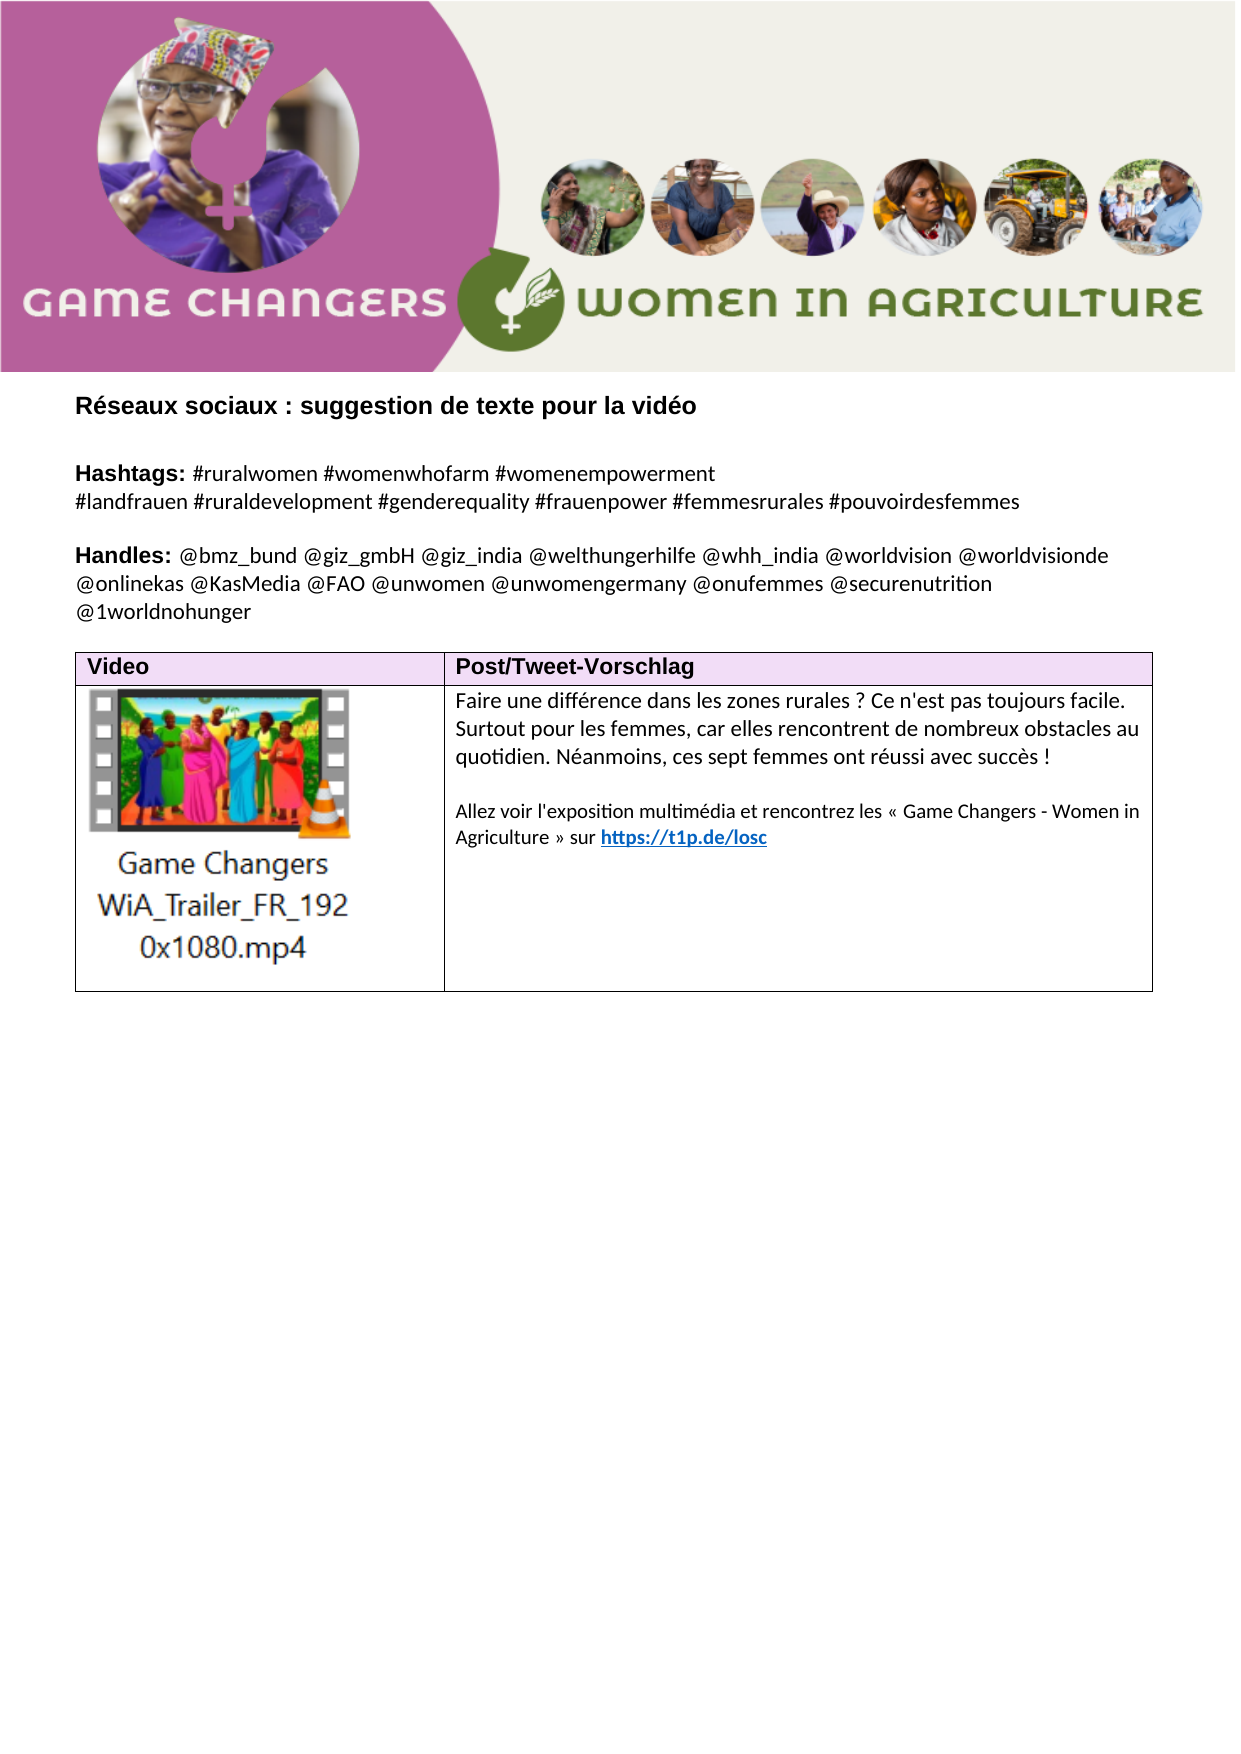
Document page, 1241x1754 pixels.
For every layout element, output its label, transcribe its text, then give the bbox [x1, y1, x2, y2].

text #landfrauen #ruraldevelopment #genderequality #frauenpower #femmesrurales #pouvoirdesfemmes [75, 487, 1165, 515]
picture [86, 686, 355, 985]
table_header Post/Tweet-Vorschlag [445, 653, 1152, 685]
text Hashtags: #ruralwomen #womenwhofarm #womenempowerment [75, 459, 1165, 487]
text Handles: @bmz_bund @giz_gmbH @giz_india @welthungerhilfe @whh_india @worldvision @worldvisionde @onlinekas @KasMedia @FAO @unwomen @unwomengermany @onufemmes @securenutrition @1worldnohunger [75, 541, 1165, 625]
table_cell [76, 686, 444, 991]
picture [0, 0, 1236, 372]
table_cell Faire une différence dans les zones rurales ? Ce n'est pas toujours facile. Surtout pour les femmes, car elles rencontrent de nombreux obstacles au quotidien. Néanmoins, ces sept femmes ont réussi avec succès ! Allez voir l'exposition multimédia et rencontrez les « Game Changers - Women in Agriculture » sur https://t1p.de/losc [445, 686, 1152, 991]
text Réseaux sociaux : suggestion de texte pour la vidéo [75, 372, 1165, 420]
table_header Video [76, 653, 444, 685]
